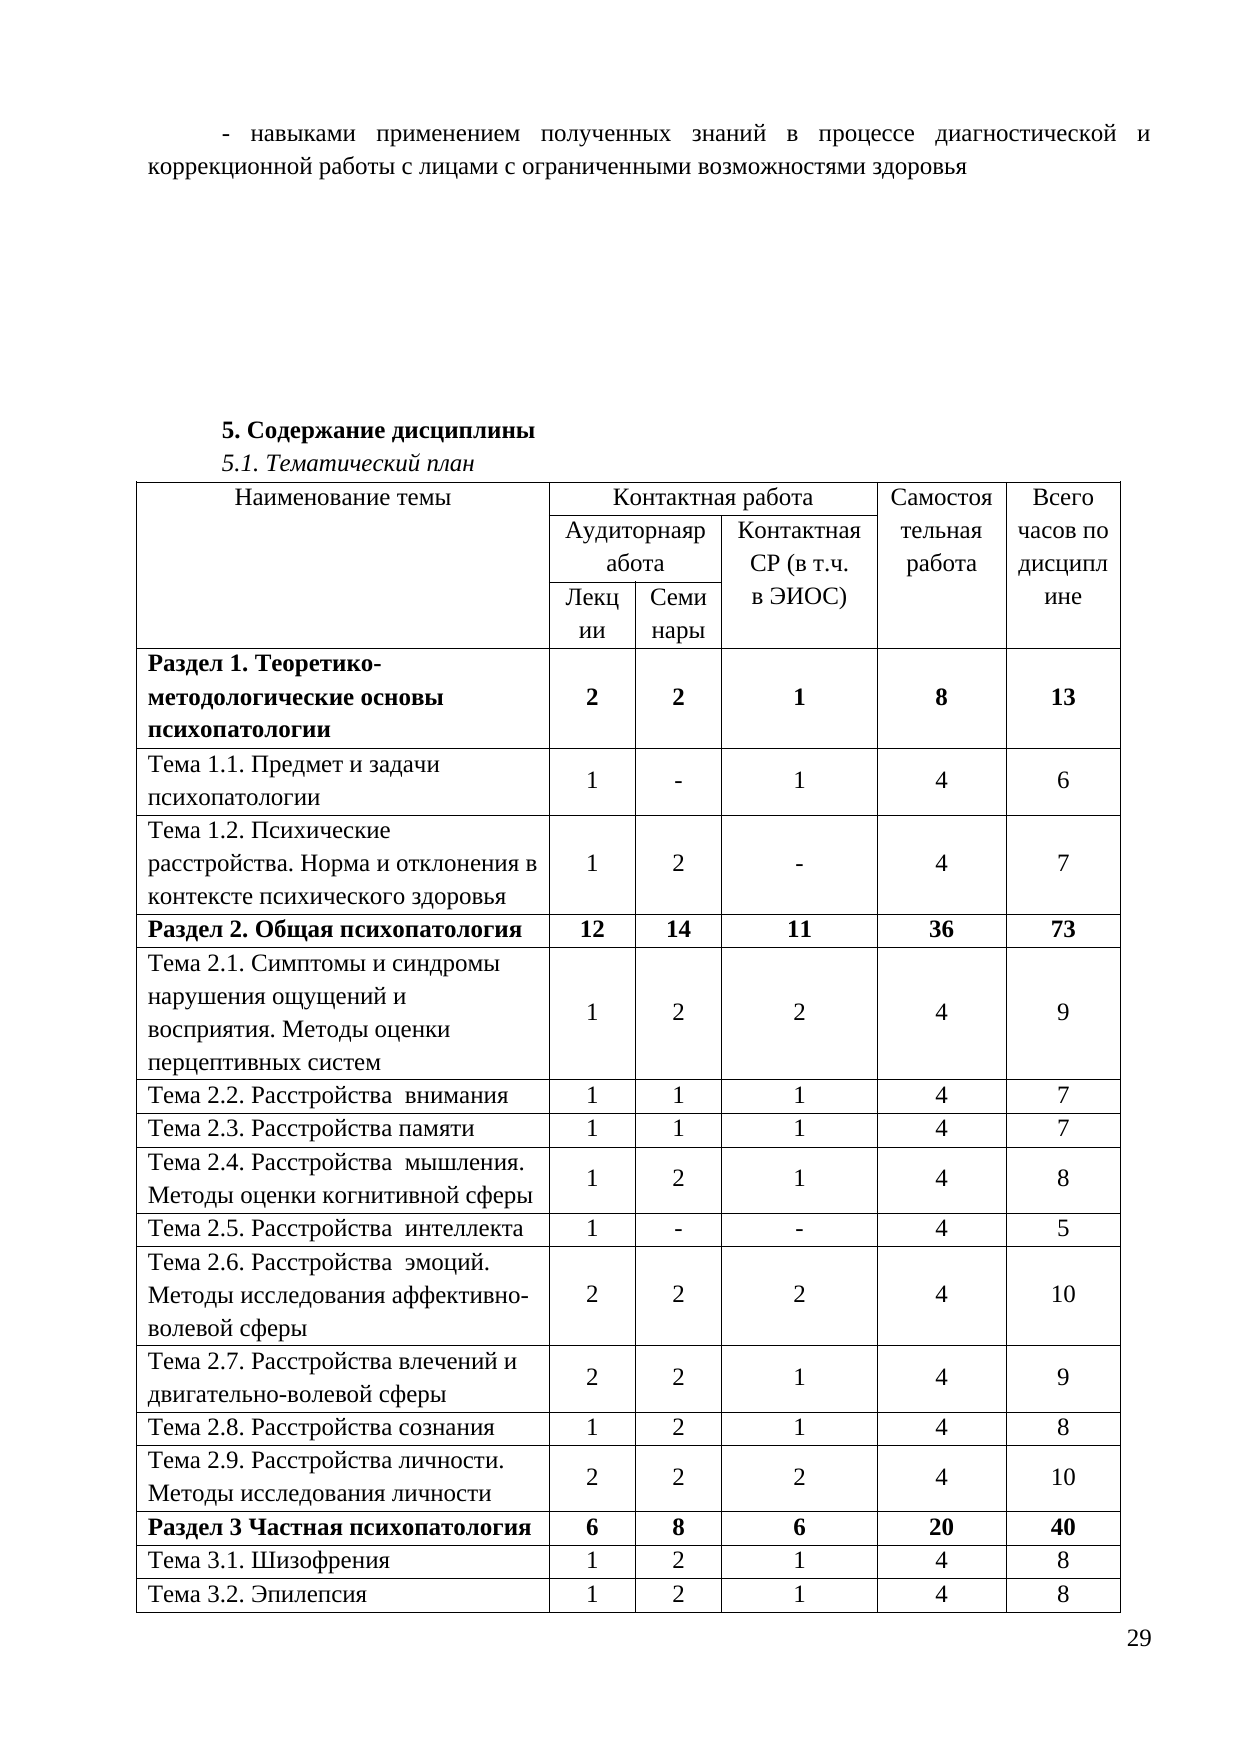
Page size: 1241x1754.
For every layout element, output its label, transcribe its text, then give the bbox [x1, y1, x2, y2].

text 5. Содержание дисциплины [148, 415, 1152, 444]
table_cell Тема 3.1. Шизофрения [137, 1546, 549, 1578]
table_cell 1 [636, 1114, 721, 1146]
table_cell 1 [722, 1546, 877, 1578]
table_cell Лекции [550, 583, 635, 648]
table_cell 73 [1007, 915, 1120, 947]
table_cell 2 [636, 948, 721, 1079]
table_cell 10 [1007, 1446, 1120, 1511]
table_cell 2 [636, 1446, 721, 1511]
table_cell 7 [1007, 1114, 1120, 1146]
table_cell Раздел 1. Теоретико-методологические основы психопатологии [137, 649, 549, 748]
table_cell 4 [878, 816, 1006, 914]
table_cell Контактная СР (в т.ч. в ЭИОС) [722, 516, 877, 648]
table_cell 1 [722, 1114, 877, 1146]
table_cell 1 [722, 1413, 877, 1445]
table_cell 2 [722, 1247, 877, 1345]
table_cell 4 [878, 1247, 1006, 1345]
table_header Всего часов по дисциплине [1007, 483, 1120, 648]
table_cell Тема 2.5. Расстройства интеллекта [137, 1214, 549, 1246]
table_cell Тема 2.3. Расстройства памяти [137, 1114, 549, 1146]
table_cell 1 [550, 948, 635, 1079]
table_cell 1 [550, 1546, 635, 1578]
table_cell 6 [550, 1512, 635, 1545]
table_cell 4 [878, 1080, 1006, 1113]
table_cell 2 [636, 1546, 721, 1578]
table_cell 1 [722, 649, 877, 748]
table_cell 2 [636, 649, 721, 748]
table_header Контактная работа [550, 483, 877, 515]
table_cell 1 [550, 749, 635, 814]
table_cell 6 [722, 1512, 877, 1545]
table_cell - [722, 1214, 877, 1246]
table_cell 2 [636, 1148, 721, 1213]
table_cell 2 [636, 1579, 721, 1612]
table_cell 40 [1007, 1512, 1120, 1545]
table_cell Тема 1.2. Психические расстройства. Норма и отклонения в контексте психического здоровья [137, 816, 549, 914]
table_cell 1 [550, 1579, 635, 1612]
table_cell 1 [550, 1080, 635, 1113]
table_cell Тема 1.1. Предмет и задачи психопатологии [137, 749, 549, 814]
table_cell 2 [550, 1446, 635, 1511]
table_cell Тема 2.9. Расстройства личности. Методы исследования личности [137, 1446, 549, 1511]
table_cell Раздел 2. Общая психопатология [137, 915, 549, 947]
table_cell 8 [1007, 1579, 1120, 1612]
table_cell 8 [878, 649, 1006, 748]
table_cell 2 [550, 1346, 635, 1411]
table_cell 10 [1007, 1247, 1120, 1345]
table_header Самостоятельная работа [878, 483, 1006, 648]
table_cell 1 [722, 749, 877, 814]
table_cell 4 [878, 1546, 1006, 1578]
table_cell 4 [878, 1214, 1006, 1246]
table_cell 6 [1007, 749, 1120, 814]
table_cell 8 [1007, 1546, 1120, 1578]
table_cell 11 [722, 915, 877, 947]
table_cell 4 [878, 948, 1006, 1079]
table_cell 7 [1007, 1080, 1120, 1113]
table_cell 7 [1007, 816, 1120, 914]
table_cell - [636, 1214, 721, 1246]
table_cell 13 [1007, 649, 1120, 748]
table_cell 20 [878, 1512, 1006, 1545]
table_cell 1 [550, 1148, 635, 1213]
table_cell Тема 2.2. Расстройства внимания [137, 1080, 549, 1113]
table_cell 9 [1007, 948, 1120, 1079]
table_cell 4 [878, 1579, 1006, 1612]
text - навыками применением полученных знаний в процессе диагностической и коррекционной работы с лицами с ограниченными возможностями здоровья [148, 118, 1152, 180]
table_cell Тема 2.8. Расстройства сознания [137, 1413, 549, 1445]
table_cell 2 [636, 1413, 721, 1445]
table_cell 1 [636, 1080, 721, 1113]
table_cell 8 [636, 1512, 721, 1545]
table_cell 2 [636, 1247, 721, 1345]
table_cell 4 [878, 1148, 1006, 1213]
table_cell 2 [722, 948, 877, 1079]
table_cell 36 [878, 915, 1006, 947]
table_cell Раздел 3 Частная психопатология [137, 1512, 549, 1545]
table_cell 4 [878, 1413, 1006, 1445]
table_cell 1 [722, 1346, 877, 1411]
table_cell 4 [878, 1114, 1006, 1146]
table_cell 5 [1007, 1214, 1120, 1246]
text 5.1. Тематический план [148, 448, 1152, 477]
table_cell 1 [722, 1080, 877, 1113]
table_cell 1 [550, 1214, 635, 1246]
table_cell 12 [550, 915, 635, 947]
table_cell 2 [550, 649, 635, 748]
table_cell Тема 3.2. Эпилепсия [137, 1579, 549, 1612]
table_cell 2 [636, 1346, 721, 1411]
table_header Наименование темы [137, 483, 549, 648]
table_cell 4 [878, 749, 1006, 814]
table_cell - [636, 749, 721, 814]
table_cell 1 [550, 816, 635, 914]
table_cell Тема 2.1. Симптомы и синдромы нарушения ощущений и восприятия. Методы оценки перцептивных систем [137, 948, 549, 1079]
table_cell 8 [1007, 1148, 1120, 1213]
table_cell Тема 2.7. Расстройства влечений и двигательно-волевой сферы [137, 1346, 549, 1411]
table_cell 1 [550, 1413, 635, 1445]
table_cell Семинары [636, 583, 721, 648]
table_cell Тема 2.6. Расстройства эмоций. Методы исследования аффективно-волевой сферы [137, 1247, 549, 1345]
table_cell 1 [722, 1579, 877, 1612]
table_cell 2 [550, 1247, 635, 1345]
table_cell 1 [550, 1114, 635, 1146]
table_cell 4 [878, 1346, 1006, 1411]
table_cell 4 [878, 1446, 1006, 1511]
table_cell 2 [722, 1446, 877, 1511]
table_cell 14 [636, 915, 721, 947]
table_cell Аудиторнаяработа [550, 516, 721, 581]
table_cell Тема 2.4. Расстройства мышления. Методы оценки когнитивной сферы [137, 1148, 549, 1213]
table_cell 2 [636, 816, 721, 914]
table_cell 9 [1007, 1346, 1120, 1411]
table_cell 8 [1007, 1413, 1120, 1445]
table_cell 1 [722, 1148, 877, 1213]
table_cell - [722, 816, 877, 914]
